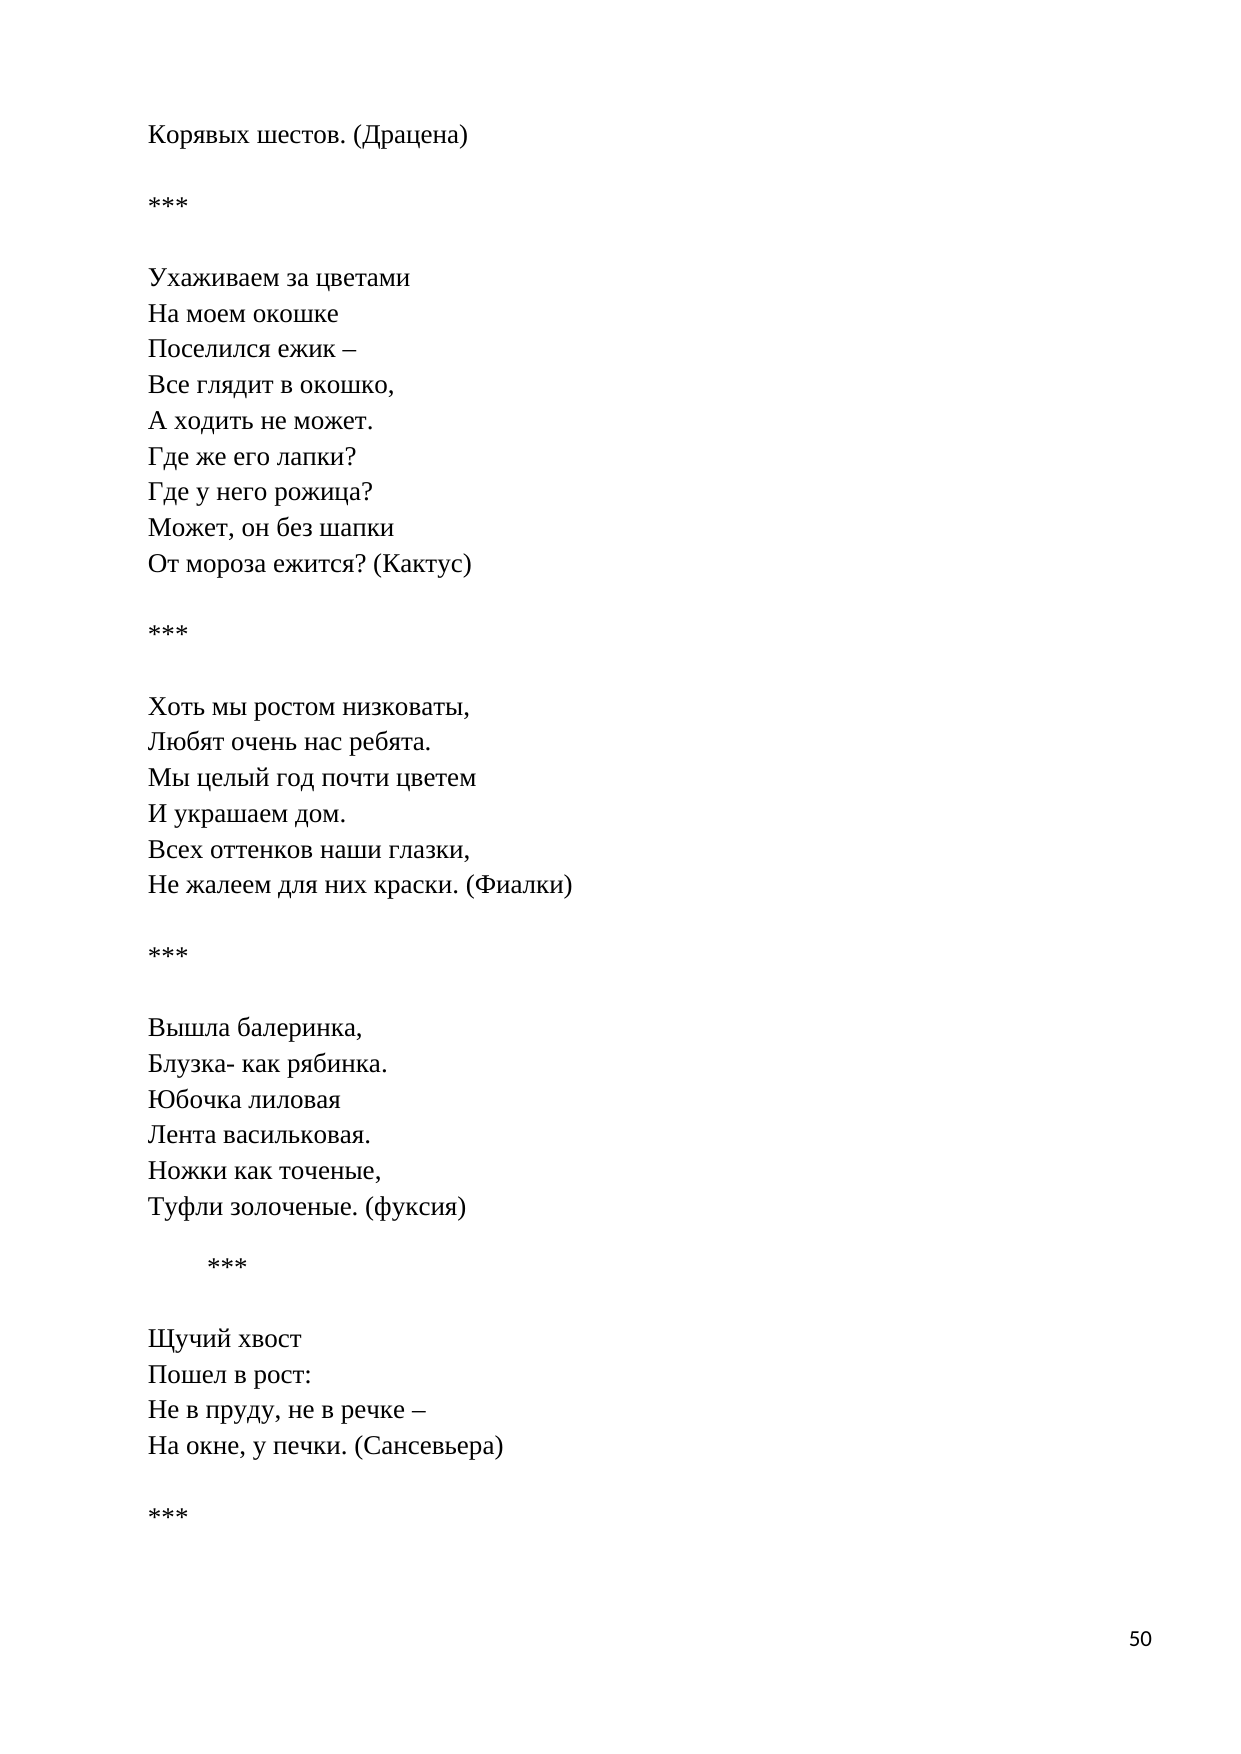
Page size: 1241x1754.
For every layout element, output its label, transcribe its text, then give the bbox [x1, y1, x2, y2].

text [148, 118, 1152, 221]
text *** [148, 1251, 1152, 1282]
text Вышла балеринка, Блузка- как рябинка. Юбочка лиловая Лента васильковая. Ножки как точеные, Туфли золоченые. (фуксия) [148, 1011, 1152, 1221]
text Ухаживаем за цветами На моем окошке Поселился ежик – Все глядит в окошко, А ходить не может. Где же его лапки? Где у него рожица? Может, он без шапки От мороза ежится? (Кактус) *** [148, 261, 1152, 649]
text Хоть мы ростом низковаты, Любят очень нас ребята. Мы целый год почти цветем И украшаем дом. Всех оттенков наши глазки, Не жалеем для них краски. (Фиалки) *** [148, 654, 1152, 971]
text Щучий хвост Пошел в рост: Не в пруду, не в речке – На окне, у печки. (Сансевьера) *** [148, 1286, 1152, 1532]
